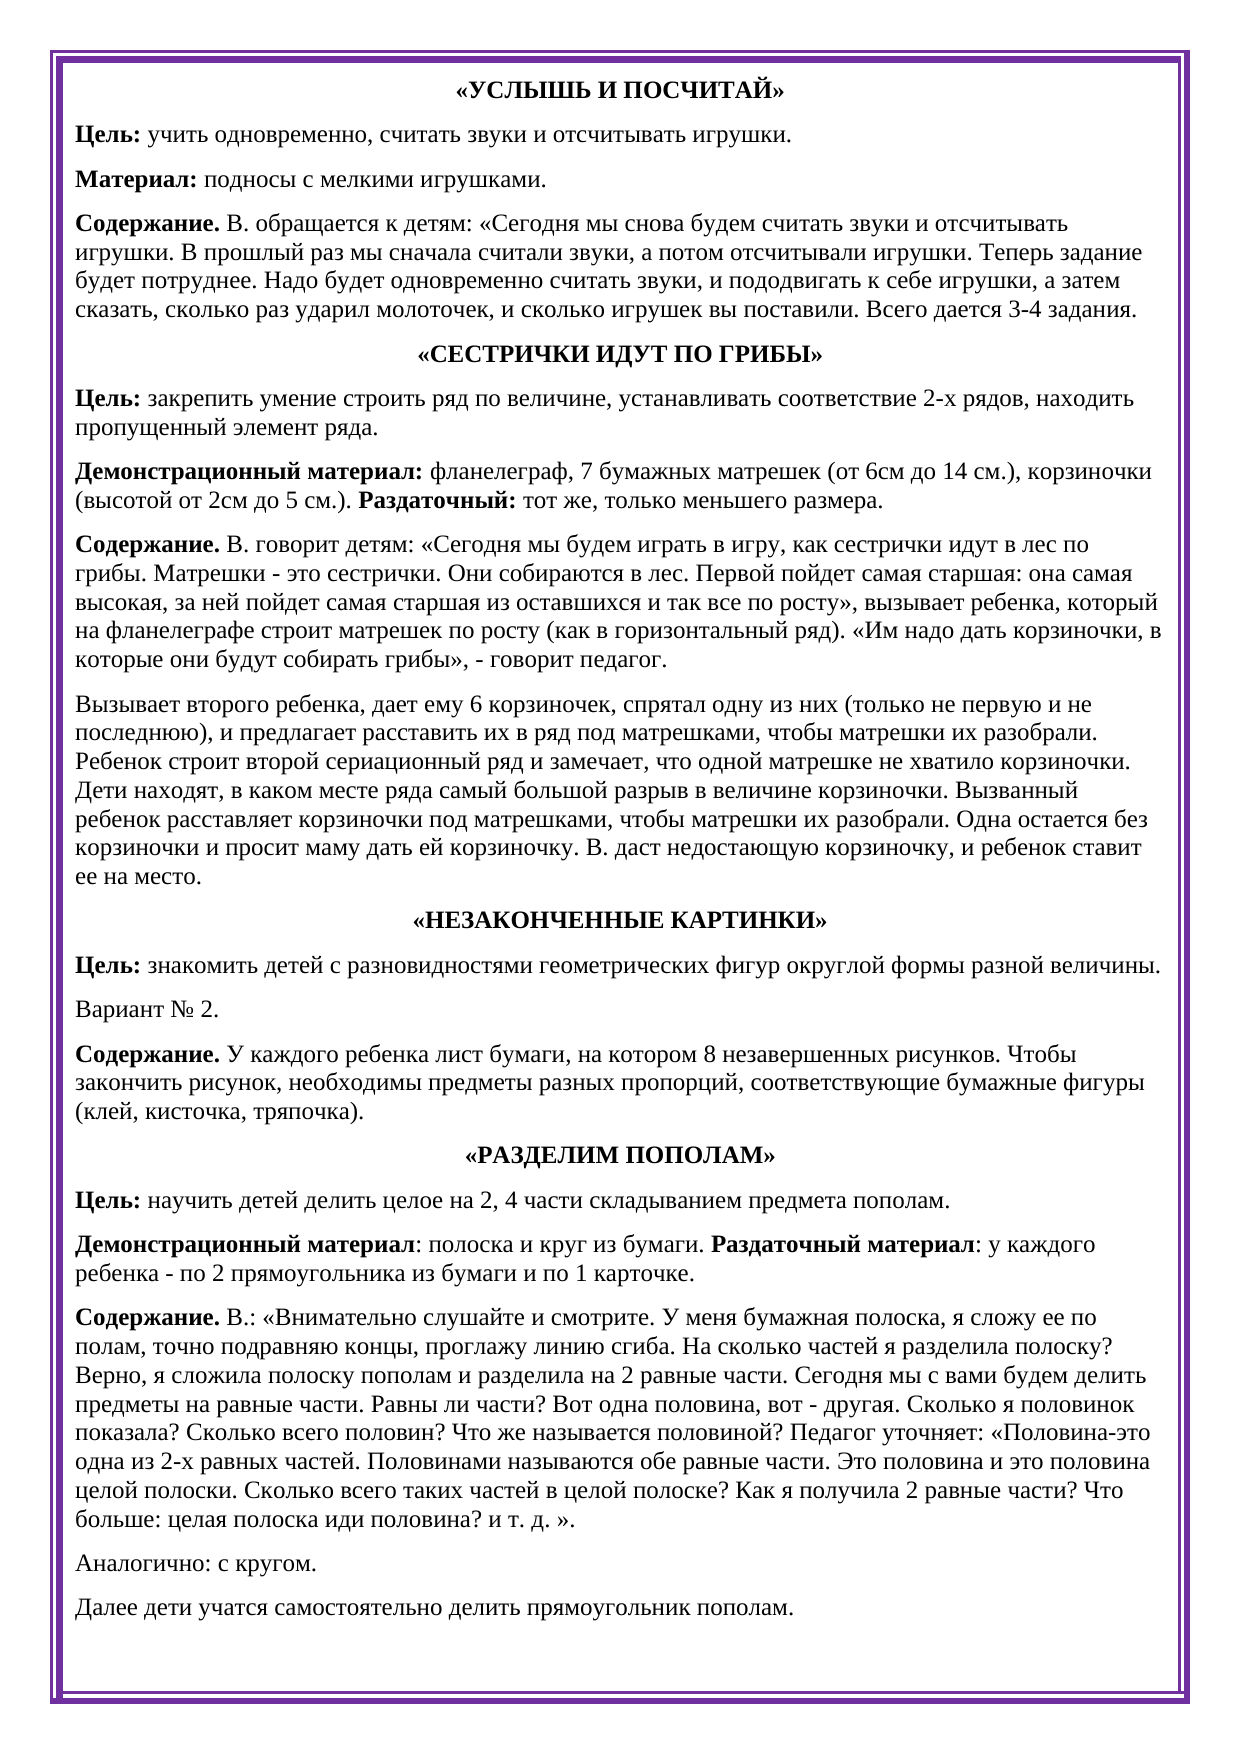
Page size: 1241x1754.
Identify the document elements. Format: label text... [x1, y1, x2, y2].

text Цель: закрепить умение строить ряд по величине, устанавливать соответствие 2-х рядов, находить пропущенный элемент ряда. [75, 383, 1165, 441]
text Цель: знакомить детей с разновидностями геометрических фигур округлой формы разной величины. [75, 950, 1165, 979]
text Содержание. У каждого ребенка лист бумаги, на котором 8 незавершенных рисунков. Чтобы закончить рисунок, необходимы предметы разных пропорций, соответствующие бумажные фигуры (клей, кисточка, тряпочка). [75, 1039, 1165, 1125]
text Демонстрационный материал: фланелеграф, 7 бумажных матрешек (от 6см до 14 см.), корзиночки (высотой от 2см до 5 см.). Раздаточный: тот же, только меньшего размера. [75, 456, 1165, 514]
text Содержание. В.: «Внимательно слушайте и смотрите. У меня бумажная полоска, я сложу ее по полам, точно подравняю концы, проглажу линию сгиба. На сколько частей я разделила полоску? Верно, я сложила полоску пополам и разделила на 2 равные части. Сегодня мы с вами будем делить предметы на равные части. Равны ли части? Вот одна половина, вот - другая. Сколько я половинок показала? Сколько всего половин? Что же называется половиной? Педагог уточняет: «Половина-это одна из 2-х равных частей. Половинами называются обе равные части. Это половина и это половина целой полоски. Сколько всего таких частей в целой полоске? Как я получила 2 равные части? Что больше: целая полоска иди половина? и т. д. ». [75, 1302, 1165, 1532]
text «УСЛЫШЬ И ПОСЧИТАЙ» [75, 75, 1165, 104]
text Цель: научить детей делить целое на 2, 4 части складыванием предмета пополам. [75, 1185, 1165, 1214]
text Вызывает второго ребенка, дает ему 6 корзиночек, спрятал одну из них (только не первую и не последнюю), и предлагает расставить их в ряд под матрешками, чтобы матрешки их разобрали. Ребенок строит второй сериационный ряд и замечает, что одной матрешке не хватило корзиночки. Дети находят, в каком месте ряда самый большой разрыв в величине корзиночки. Вызванный ребенок расставляет корзиночки под матрешками, чтобы матрешки их разобрали. Одна остается без корзиночки и просит маму дать ей корзиночку. В. даст недостающую корзиночку, и ребенок ставит ее на место. [75, 689, 1165, 890]
text Вариант № 2. [75, 994, 1165, 1023]
text Аналогично: с кругом. [75, 1548, 1165, 1577]
text Содержание. В. обращается к детям: «Сегодня мы снова будем считать звуки и отсчитывать игрушки. В прошлый раз мы сначала считали звуки, а потом отсчитывали игрушки. Теперь задание будет потруднее. Надо будет одновременно считать звуки, и пододвигать к себе игрушки, а затем сказать, сколько раз ударил молоточек, и сколько игрушек вы поставили. Всего дается 3-4 задания. [75, 208, 1165, 323]
text «РАЗДЕЛИМ ПОПОЛАМ» [75, 1141, 1165, 1169]
text «НЕЗАКОНЧЕННЫЕ КАРТИНКИ» [75, 906, 1165, 934]
text Демонстрационный материал: полоска и круг из бумаги. Раздаточный материал: у каждого ребенка - по 2 прямоугольника из бумаги и по 1 карточке. [75, 1229, 1165, 1287]
text Цель: учить одновременно, считать звуки и отсчитывать игрушки. [75, 119, 1165, 148]
text Материал: подносы с мелкими игрушками. [75, 164, 1165, 192]
text Содержание. В. говорит детям: «Сегодня мы будем играть в игру, как сестрички идут в лес по грибы. Матрешки - это сестрички. Они собираются в лес. Первой пойдет самая старшая: она самая высокая, за ней пойдет самая старшая из оставшихся и так все по росту», вызывает ребенка, который на фланелеграфе строит матрешек по росту (как в горизонтальный ряд). «Им надо дать корзиночки, в которые они будут собирать грибы», - говорит педагог. [75, 529, 1165, 673]
text Далее дети учатся самостоятельно делить прямоугольник пополам. [75, 1592, 1165, 1621]
text «СЕСТРИЧКИ ИДУТ ПО ГРИБЫ» [75, 339, 1165, 367]
